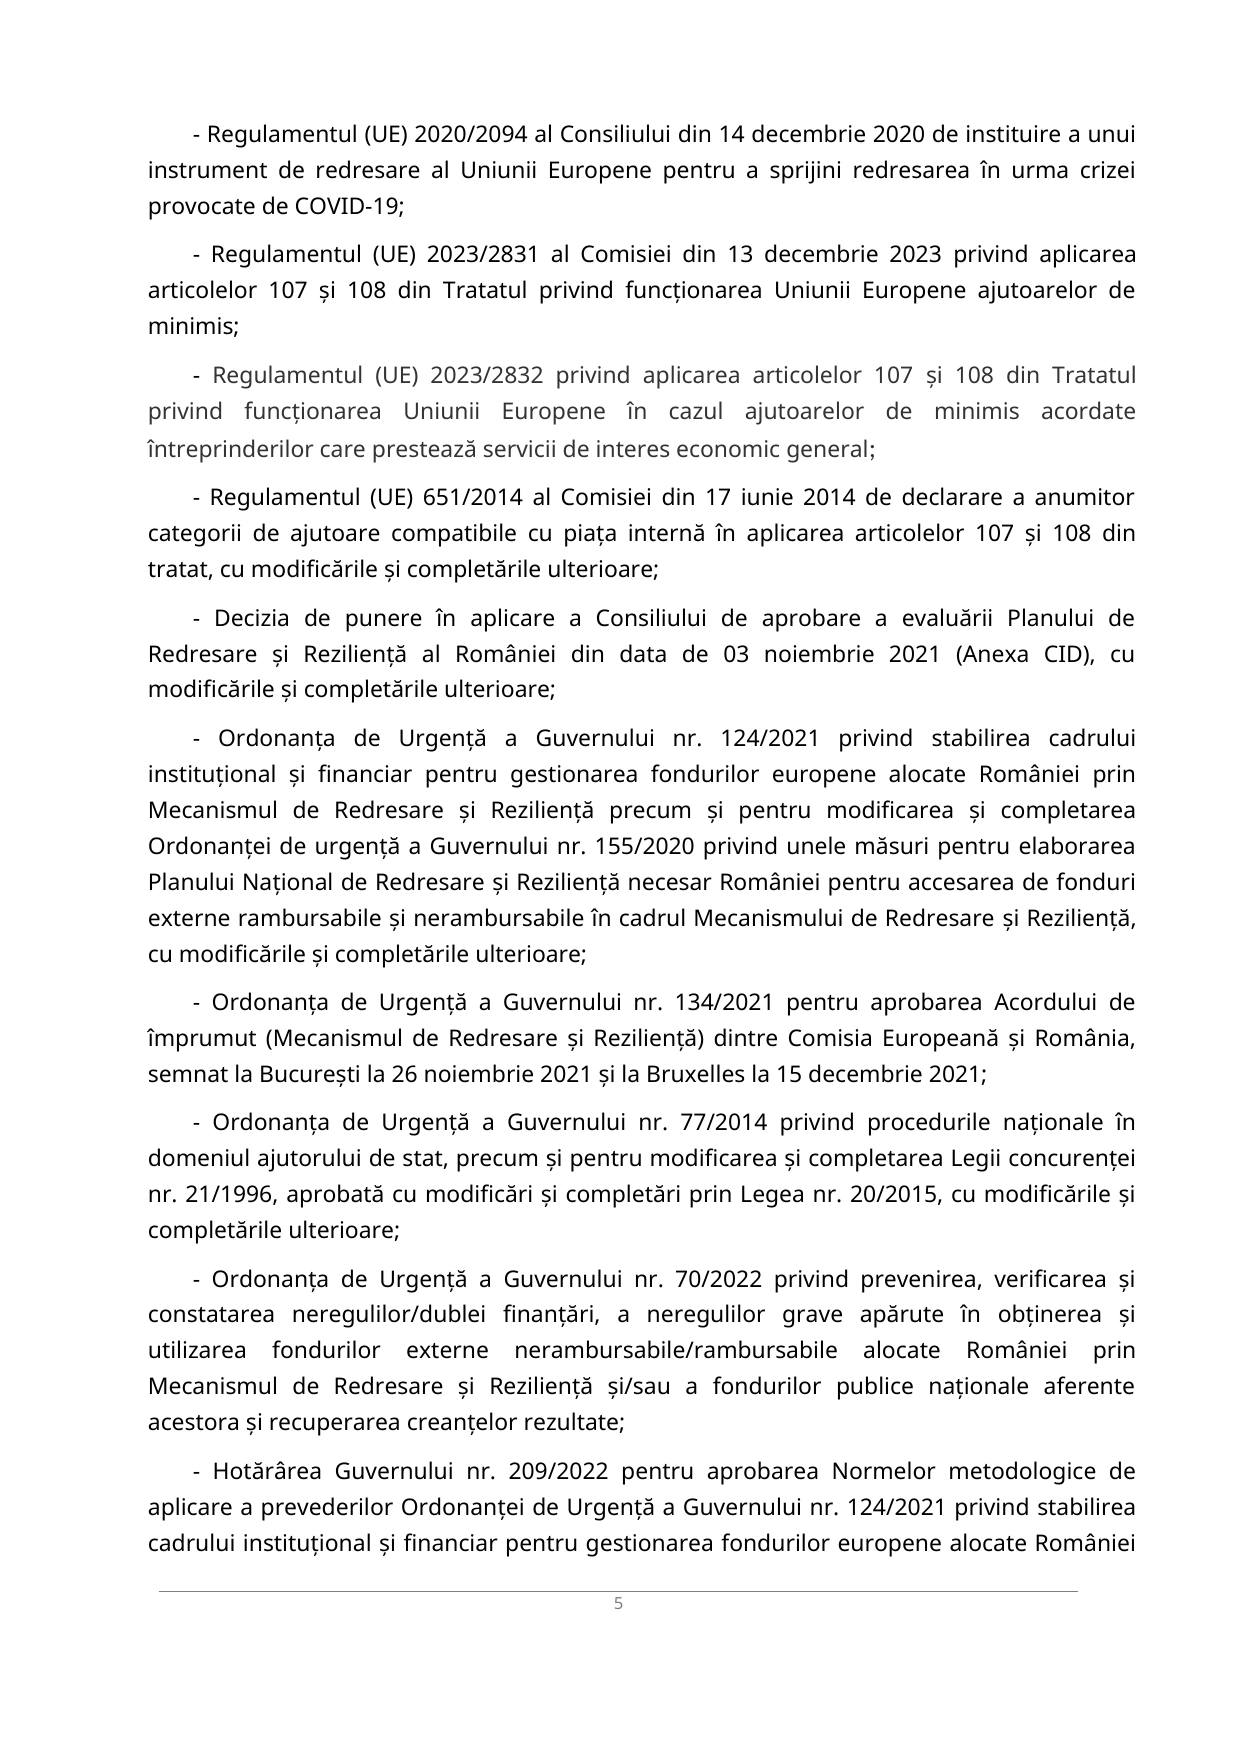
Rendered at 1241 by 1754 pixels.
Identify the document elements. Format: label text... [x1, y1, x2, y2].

text - Ordonanţa de Urgență a Guvernului nr. 124/2021 privind stabilirea cadrului instituţional și financiar pentru gestionarea fondurilor europene alocate României prin Mecanismul de Redresare şi Rezilienţă precum şi pentru modificarea și completarea Ordonanței de urgență a Guvernului nr. 155/2020 privind unele măsuri pentru elaborarea Planului Naţional de Redresare şi Rezilienţă necesar României pentru accesarea de fonduri externe rambursabile şi nerambursabile în cadrul Mecanismului de Redresare şi Rezilienţă, cu modificările și completările ulterioare; [148, 722, 1137, 969]
text - Regulamentul (UE) 2023/2832 privind aplicarea articolelor 107 şi 108 din Tratatul privind funcţionarea Uniunii Europene în cazul ajutoarelor de minimis acordate întreprinderilor care prestează servicii de interes economic general; [148, 359, 1137, 395]
text - Ordonanţa de Urgență a Guvernului nr. 70/2022 privind prevenirea, verificarea și constatarea neregulilor/dublei finanțări, a neregulilor grave apărute în obținerea și utilizarea fondurilor externe nerambursabile/rambursabile alocate României prin Mecanismul de Redresare și Reziliență și/sau a fondurilor publice naționale aferente acestora și recuperarea creanțelor rezultate; [148, 1262, 1137, 1437]
text - Regulamentul (UE) 2023/2832 privind aplicarea articolelor 107 şi 108 din Tratatul privind funcţionarea Uniunii Europene în cazul ajutoarelor de minimis acordate întreprinderilor care prestează servicii de interes economic general; [148, 426, 1137, 464]
text - Decizia de punere în aplicare a Consiliului de aprobare a evaluării Planului de Redresare și Reziliență al României din data de 03 noiembrie 2021 (Anexa CID), cu modificările și completările ulterioare; [148, 602, 1137, 705]
text - Ordonanţa de Urgență a Guvernului nr. 134/2021 pentru aprobarea Acordului de împrumut (Mecanismul de Redresare și Reziliență) dintre Comisia Europeană și România, semnat la București la 26 noiembrie 2021 și la Bruxelles la 15 decembrie 2021; [148, 986, 1137, 1089]
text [148, 1455, 1137, 1558]
text - Ordonanţa de Urgență a Guvernului nr. 77/2014 privind procedurile naționale în domeniul ajutorului de stat, precum și pentru modificarea și completarea Legii concurenței nr. 21/1996, aprobată cu modificări și completări prin Legea nr. 20/2015, cu modificările și completările ulterioare; [148, 1106, 1137, 1245]
text - Regulamentul (UE) 2020/2094 al Consiliului din 14 decembrie 2020 de instituire a unui instrument de redresare al Uniunii Europene pentru a sprijini redresarea în urma crizei provocate de COVID-19; [148, 118, 1137, 221]
text - Regulamentul (UE) 651/2014 al Comisiei din 17 iunie 2014 de declarare a anumitor categorii de ajutoare compatibile cu piața internă în aplicarea articolelor 107 și 108 din tratat, cu modificările și completările ulterioare; [148, 481, 1137, 584]
text - Regulamentul (UE) 2023/2831 al Comisiei din 13 decembrie 2023 privind aplicarea articolelor 107 și 108 din Tratatul privind funcționarea Uniunii Europene ajutoarelor de minimis; [148, 238, 1137, 342]
